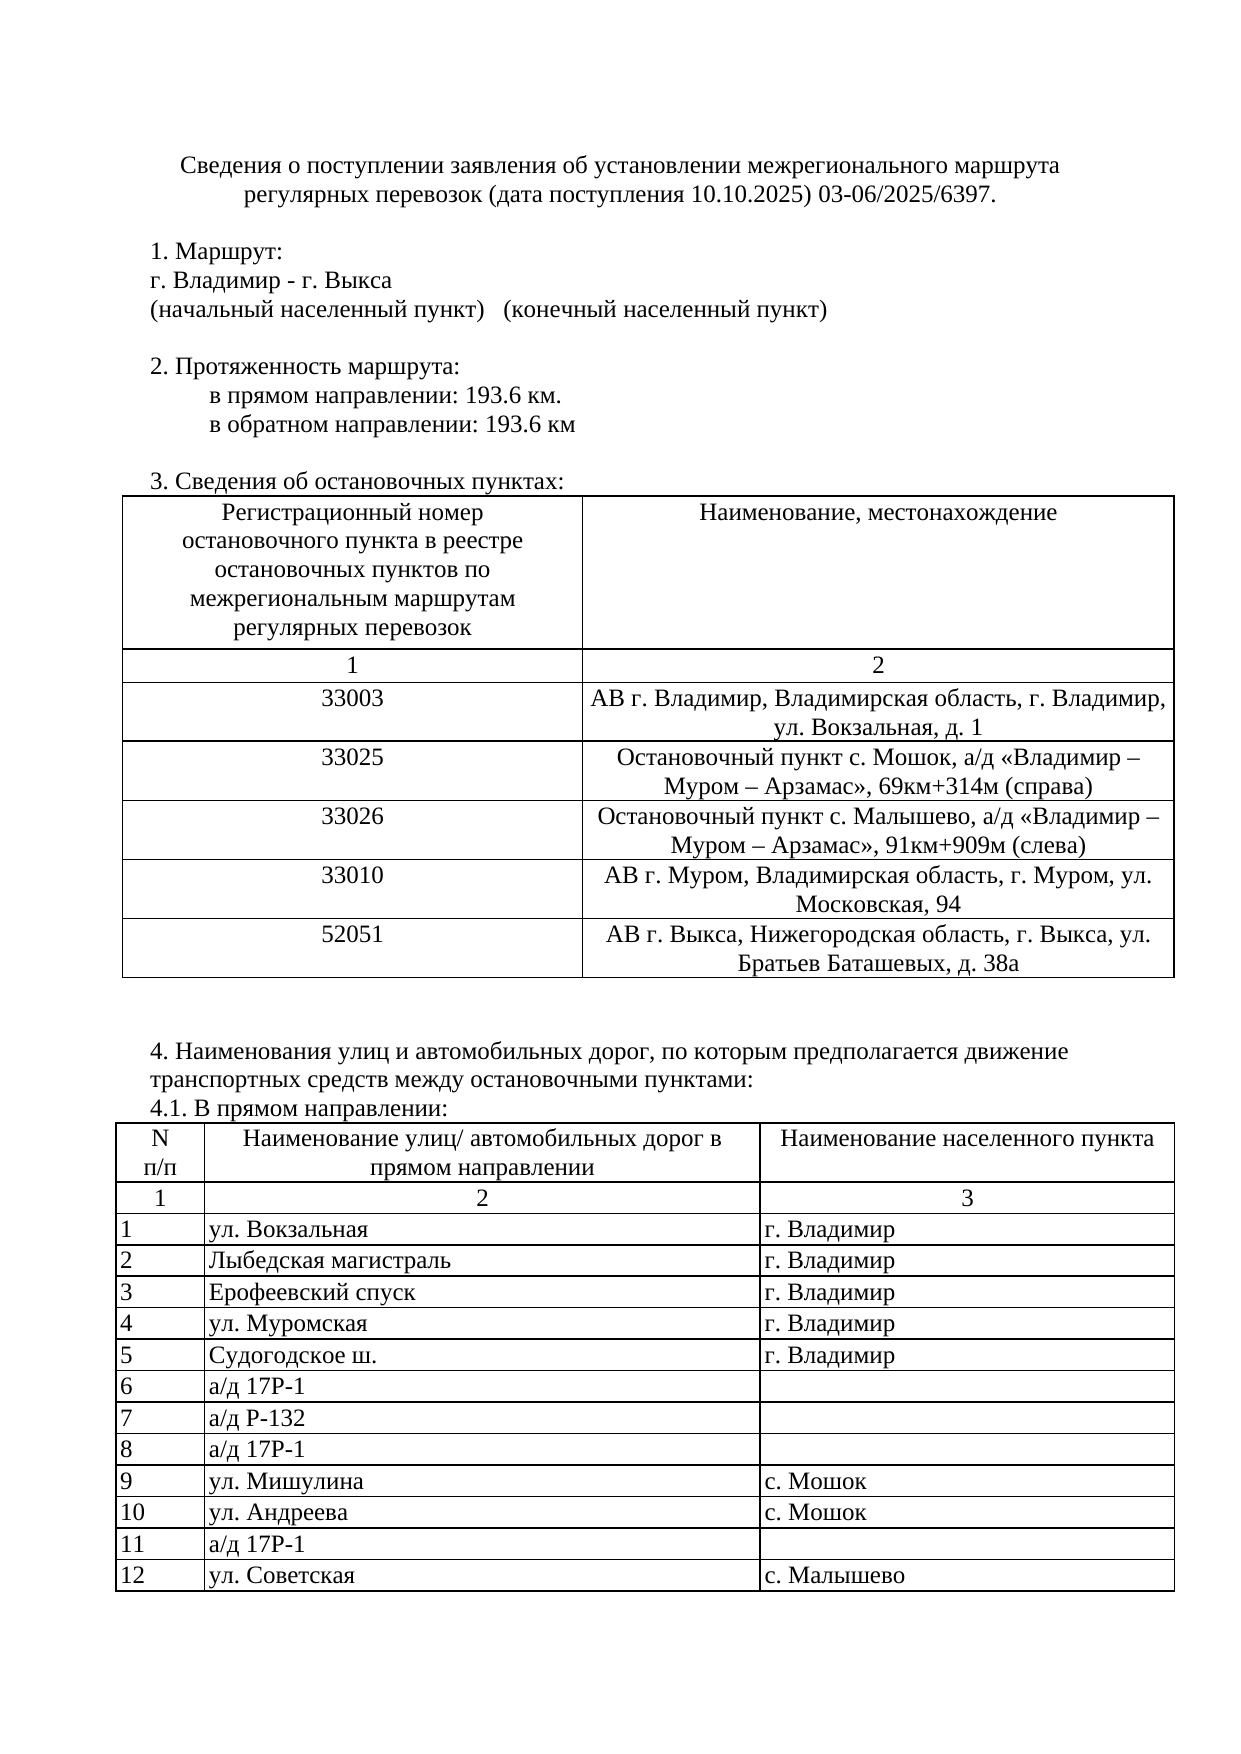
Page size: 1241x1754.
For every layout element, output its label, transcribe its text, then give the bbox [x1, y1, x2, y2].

table_cell 2 [117, 1246, 204, 1275]
table_header Регистрационный номер остановочного пункта в реестре остановочных пунктов по межрегиональным маршрутам регулярных перевозок [123, 497, 582, 648]
table_cell 4 [117, 1308, 204, 1338]
table_cell г. Владимир [761, 1246, 1174, 1275]
table_cell 33025 [123, 742, 582, 799]
table_cell 12 [117, 1560, 204, 1590]
table_cell 5 [117, 1340, 204, 1370]
table_cell с. Мошок [761, 1466, 1174, 1496]
table_cell [761, 1529, 1174, 1558]
table_header Наименование улиц/ автомобильных дорог в прямом направлении [205, 1124, 759, 1181]
table_cell с. Малышево [761, 1560, 1174, 1590]
table_cell 33026 [123, 801, 582, 858]
table_cell АВ г. Владимир, Владимирская область, г. Владимир, ул. Вокзальная, д. 1 [583, 683, 1173, 740]
text в обратном направлении: 193.6 км [150, 409, 1090, 437]
text (начальный населенный пункт) (конечный населенный пункт) [150, 294, 1090, 322]
table_cell с. Мошок [761, 1497, 1174, 1527]
table_cell 2 [583, 650, 1173, 681]
table_cell 11 [117, 1529, 204, 1558]
text 2. Протяженность маршрута: [150, 351, 1090, 380]
table_cell а/д 17Р-1 [205, 1529, 759, 1558]
table_cell Остановочный пункт с. Мошок, а/д «Владимир – Муром – Арзамас», 69км+314м (справа) [583, 742, 1173, 799]
table_cell 10 [117, 1497, 204, 1527]
table_cell ул. Андреева [205, 1497, 759, 1527]
table_cell г. Владимир [761, 1214, 1174, 1244]
table_cell Ерофеевский спуск [205, 1277, 759, 1307]
table_cell 2 [205, 1183, 759, 1212]
table_cell 3 [117, 1277, 204, 1307]
table_cell [761, 1403, 1174, 1433]
table_cell Остановочный пункт с. Малышево, а/д «Владимир – Муром – Арзамас», 91км+909м (слева) [583, 801, 1173, 858]
table_cell [761, 1371, 1174, 1401]
table_cell ул. Мишулина [205, 1466, 759, 1496]
text г. Владимир - г. Выкса [150, 265, 1090, 294]
table_cell г. Владимир [761, 1277, 1174, 1307]
table_cell ул. Вокзальная [205, 1214, 759, 1244]
table_cell 1 [123, 650, 582, 681]
text 1. Маршрут: [150, 236, 1090, 265]
table_cell 9 [117, 1466, 204, 1496]
table_cell АВ г. Выкса, Нижегородская область, г. Выкса, ул. Братьев Баташевых, д. 38а [583, 919, 1173, 977]
table_cell Судогодское ш. [205, 1340, 759, 1370]
table_cell [761, 1434, 1174, 1464]
table_cell а/д 17Р-1 [205, 1434, 759, 1464]
table_cell Лыбедская магистраль [205, 1246, 759, 1275]
table_cell 52051 [123, 919, 582, 977]
table_cell 6 [117, 1371, 204, 1401]
table_cell 7 [117, 1403, 204, 1433]
table_header N п/п [117, 1124, 204, 1181]
table_header Наименование, местонахождение [583, 497, 1173, 648]
table_cell ул. Советская [205, 1560, 759, 1590]
table_cell а/д Р-132 [205, 1403, 759, 1433]
table_cell 1 [117, 1183, 204, 1212]
text 4. Наименования улиц и автомобильных дорог, по которым предполагается движение транспортных средств между остановочными пунктами: [150, 1036, 1090, 1093]
table_cell ул. Муромская [205, 1308, 759, 1338]
table_cell 33003 [123, 683, 582, 740]
table_cell 3 [761, 1183, 1174, 1212]
text 3. Сведения об остановочных пунктах: [150, 466, 1090, 495]
table_header Наименование населенного пункта [761, 1124, 1174, 1181]
text 4.1. В прямом направлении: [150, 1093, 1090, 1122]
table_cell 33010 [123, 860, 582, 918]
table_cell 8 [117, 1434, 204, 1464]
table_cell а/д 17Р-1 [205, 1371, 759, 1401]
table_cell г. Владимир [761, 1308, 1174, 1338]
text в прямом направлении: 193.6 км. [150, 380, 1090, 409]
text Сведения о поступлении заявления об установлении межрегионального маршрута регулярных перевозок (дата поступления 10.10.2025) 03-06/2025/6397. [150, 150, 1090, 207]
table_cell АВ г. Муром, Владимирская область, г. Муром, ул. Московская, 94 [583, 860, 1173, 918]
table_cell 1 [117, 1214, 204, 1244]
table_cell г. Владимир [761, 1340, 1174, 1370]
